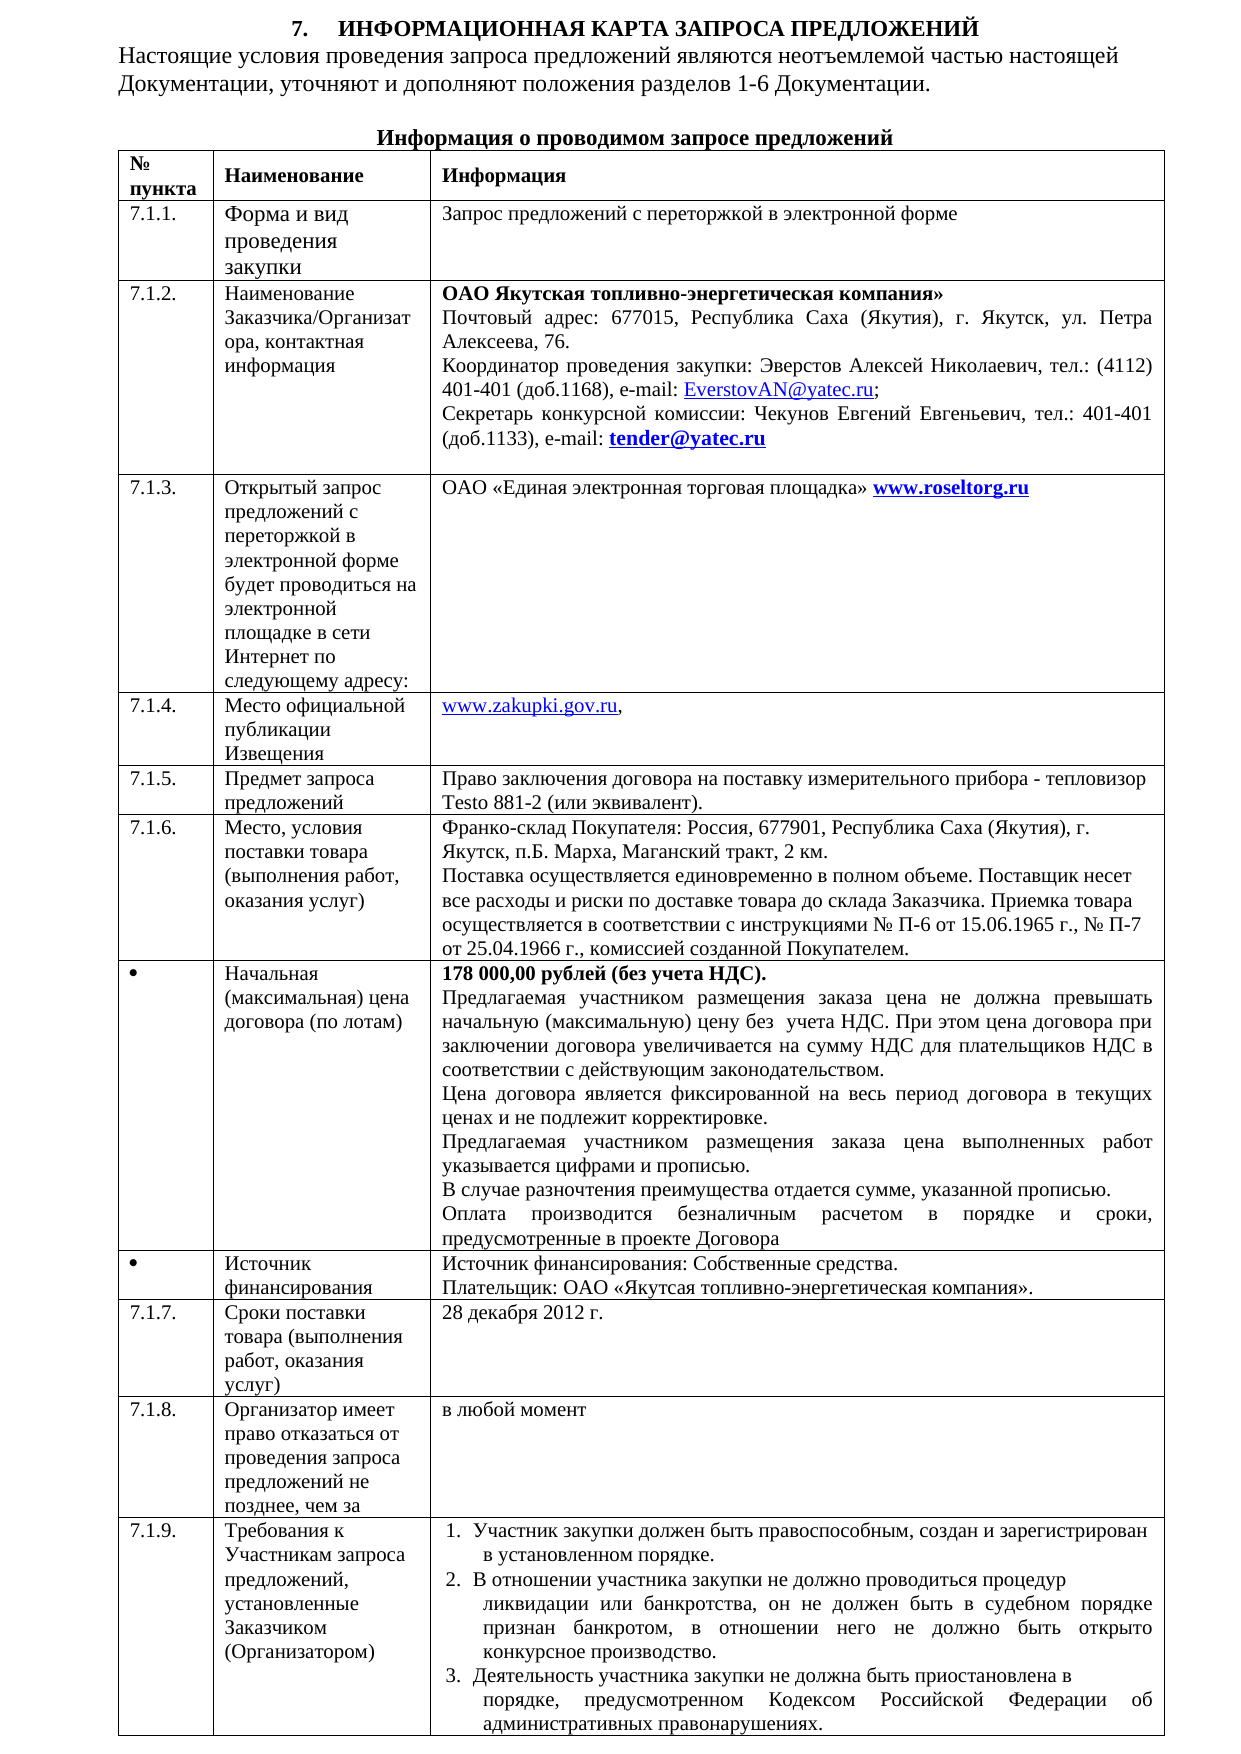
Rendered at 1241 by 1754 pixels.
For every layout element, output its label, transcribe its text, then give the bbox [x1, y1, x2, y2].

table_cell Место, условия поставки товара (выполнения работ, оказания услуг) [214, 815, 430, 960]
table_cell [119, 201, 213, 279]
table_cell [214, 1518, 430, 1735]
table_cell Организатор имеет право отказаться от проведения запроса предложений не позднее, чем за [214, 1397, 430, 1517]
table_cell [119, 1251, 213, 1299]
table_cell ОАО «Единая электронная торговая площадка» www.roseltorg.ru [431, 475, 1164, 692]
table_cell 178 000,00 рублей (без учета НДС). Предлагаемая участником размещения заказа цена не должна превышать начальную (максимальную) цену без учета НДС. При этом цена договора при заключении договора увеличивается на сумму НДС для плательщиков НДС в соответствии с действующим законодательством. Цена договора является фиксированной на весь период договора в текущих ценах и не подлежит корректировке. Предлагаемая участником размещения заказа цена выполненных работ указывается цифрами и прописью. В случае разночтения преимущества отдается сумме, указанной прописью. Оплата производится безналичным расчетом в порядке и сроки, предусмотренные в проекте Договора [431, 961, 1164, 1249]
table_cell Право заключения договора на поставку измерительного прибора - тепловизор Testo 881-2 (или эквивалент). [431, 766, 1164, 814]
table_cell [119, 1397, 213, 1517]
table_cell Запрос предложений с переторжкой в электронной форме [431, 201, 1164, 279]
table_header Наименование [214, 151, 430, 199]
table_cell в любой момент [431, 1397, 1164, 1517]
table_cell Источник финансирования: Собственные средства. Плательщик: ОАО «Якутсая топливно-энергетическая компания». [431, 1251, 1164, 1299]
text Настоящие условия проведения запроса предложений являются неотъемлемой частью настоящей Документации, уточняют и дополняют положения разделов 1-6 Документации. [118, 41, 1152, 96]
table_cell [119, 766, 213, 814]
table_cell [431, 1518, 1164, 1735]
table_cell [119, 815, 213, 960]
table_header № пункта [119, 151, 213, 199]
table_cell Сроки поставки товара (выполнения работ, оказания услуг) [214, 1300, 430, 1396]
table_cell ОАО Якутская топливно-энергетическая компания» Почтовый адрес: 677015, Республика Саха (Якутия), г. Якутск, ул. Петра Алексеева, 76. Координатор проведения закупки: Эверстов Алексей Николаевич, тел.: (4112) 401-401 (доб.1168), e-mail: EverstovAN@yatec.ru; Секретарь конкурсной комиссии: Чекунов Евгений Евгеньевич, тел.: 401-401 (доб.1133), e-mail: tender@yatec.ru [431, 281, 1164, 474]
table_cell [119, 1518, 213, 1735]
table_cell Форма и вид проведения закупки [214, 201, 430, 279]
table_cell [119, 281, 213, 474]
table_cell [119, 961, 213, 1249]
list Информация о проводимом запросе предложений [118, 124, 1152, 150]
table_cell Предмет запроса предложений [214, 766, 430, 814]
table_cell [119, 693, 213, 765]
table_cell Франко-склад Покупателя: Россия, 677901, Республика Саха (Якутия), г. Якутск, п.Б. Марха, Маганский тракт, 2 км. Поставка осуществляется единовременно в полном объеме. Поставщик несет все расходы и риски по доставке товара до склада Заказчика. Приемка товара осуществляется в соответствии с инструкциями № П-6 от 15.06.1965 г., № П-7 от 25.04.1966 г., комиссией созданной Покупателем. [431, 815, 1164, 960]
table_cell [119, 475, 213, 692]
table_cell Открытый запрос предложений с переторжкой в электронной форме будет проводиться на электронной площадке в сети Интернет по следующему адресу: [214, 475, 430, 692]
table_cell [119, 1300, 213, 1396]
table_cell www.zakupki.gov.ru, [431, 693, 1164, 765]
list ИНФОРМАЦИОННАЯ КАРТА ЗАПРОСА ПРЕДЛОЖЕНИЙ [118, 15, 1152, 41]
table_header Информация [431, 151, 1164, 199]
table_cell 28 декабря 2012 г. [431, 1300, 1164, 1396]
table_cell Начальная (максимальная) цена договора (по лотам) [214, 961, 430, 1249]
table_cell Наименование Заказчика/Организатора, контактная информация [214, 281, 430, 474]
table_cell Источник финансирования [214, 1251, 430, 1299]
table_cell Место официальной публикации Извещения [214, 693, 430, 765]
